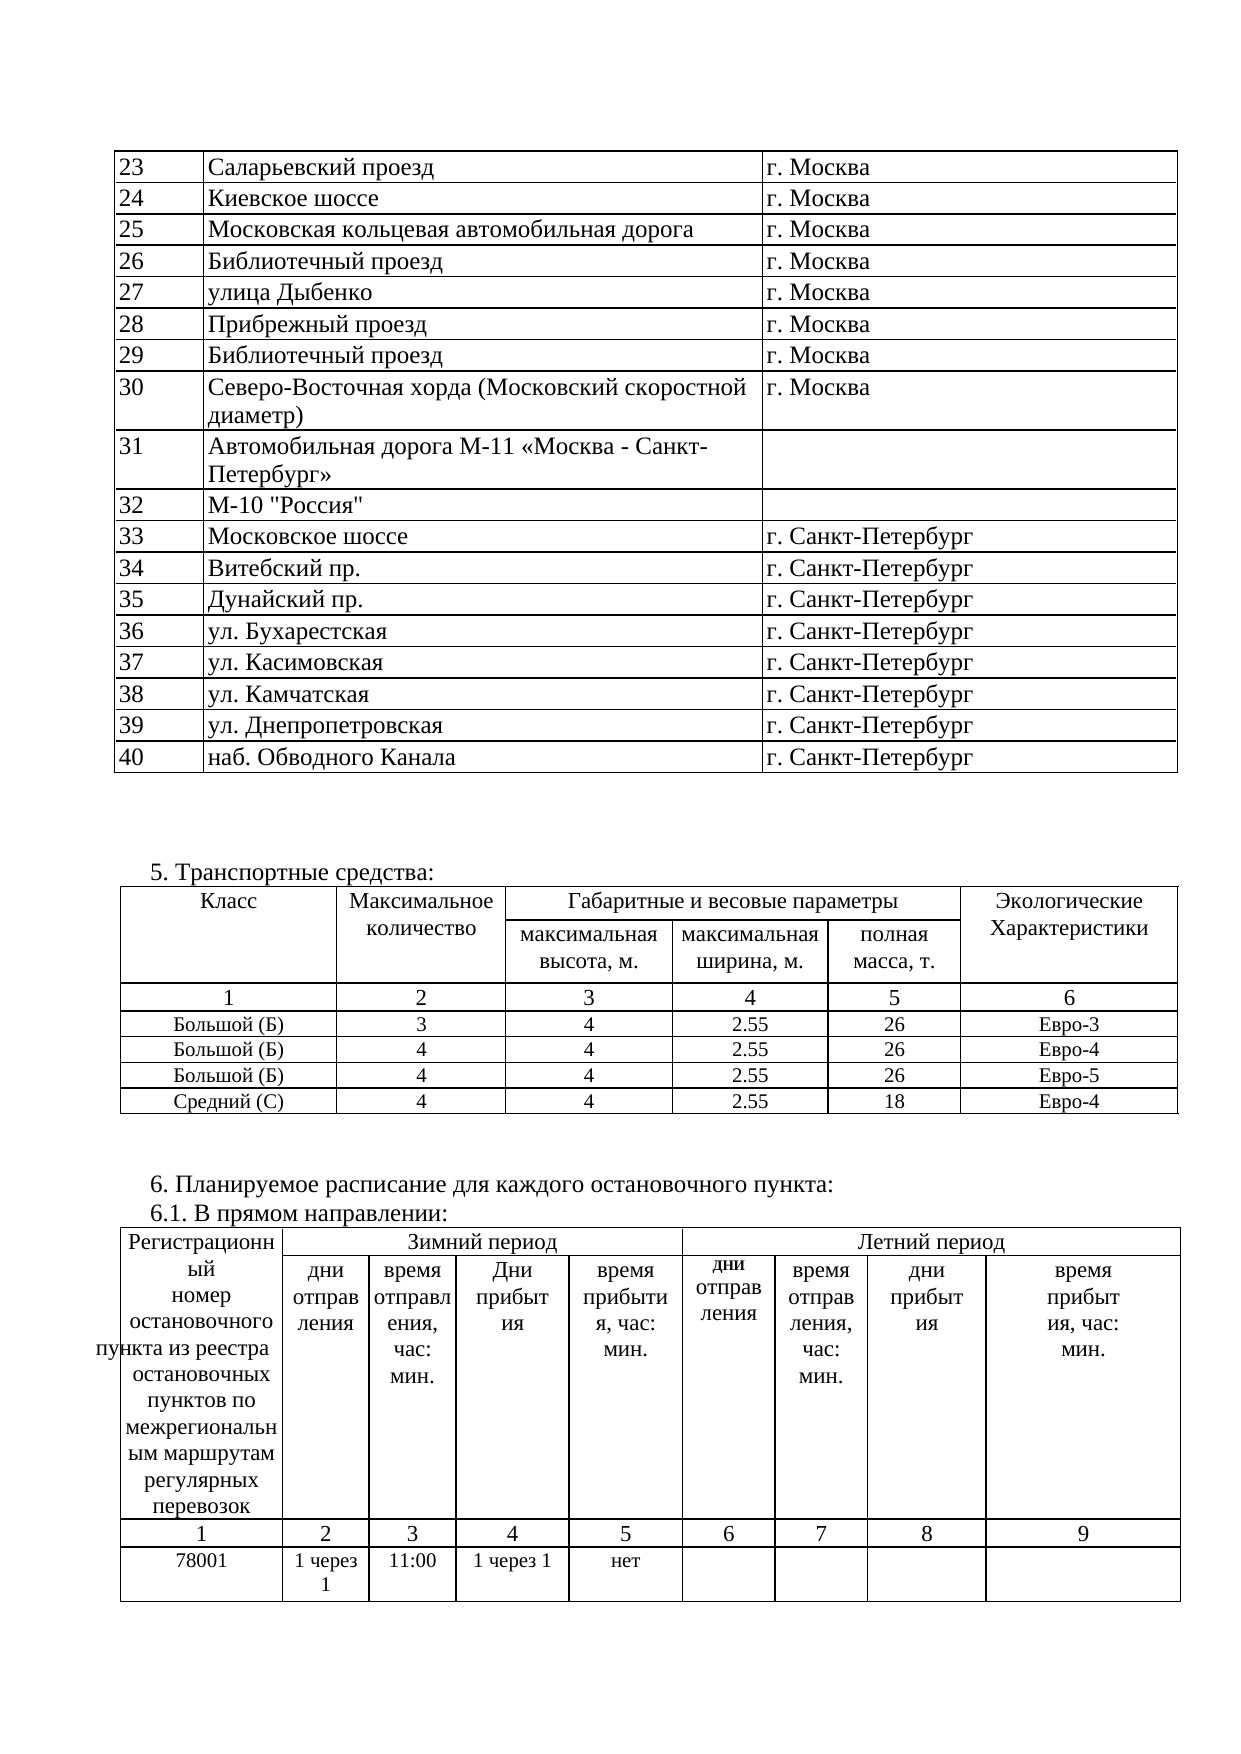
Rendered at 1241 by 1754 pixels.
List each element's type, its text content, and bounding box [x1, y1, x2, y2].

table_cell 4 [337, 1089, 505, 1113]
table_cell г. Санкт-Петербург [763, 551, 1177, 583]
table_cell 4 [506, 1063, 672, 1087]
table_cell 4 [337, 1063, 505, 1087]
table_cell 4 [506, 1037, 672, 1061]
table_cell [987, 1548, 1180, 1601]
table_cell г. Санкт-Петербург [763, 520, 1177, 551]
table_cell 2.55 [673, 1012, 827, 1036]
table_cell Евро-4 [961, 1037, 1177, 1061]
table_cell [763, 429, 1177, 488]
table_cell Северо-Восточная хорда (Московский скоростной диаметр) [204, 372, 762, 429]
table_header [121, 1228, 282, 1518]
table_cell М-10 "Россия" [204, 490, 762, 520]
table_cell 4 [506, 1012, 672, 1036]
table_cell время прибыт ия, час: мин. [987, 1256, 1180, 1518]
table_cell дни прибыт ия [868, 1256, 985, 1518]
table_cell 39 [115, 710, 203, 740]
table_cell улица Дыбенко [204, 277, 762, 307]
table_cell 11:00 [370, 1548, 455, 1601]
table_header Летний период [683, 1228, 1180, 1255]
table_cell дни отправ ления [283, 1256, 368, 1518]
table_cell 26 [829, 1012, 960, 1036]
table_cell 4 [506, 1089, 672, 1113]
table_cell [763, 488, 1177, 520]
table_cell 36 [115, 615, 203, 646]
table_cell 26 [829, 1063, 960, 1087]
text 6.1. В прямом направлении: [150, 1198, 1090, 1227]
table_cell 26 [829, 1037, 960, 1061]
table_cell ул. Бухарестская [204, 616, 762, 646]
table_cell максимальная высота, м. [506, 921, 672, 982]
table_cell 8 [868, 1520, 985, 1546]
table_cell г. Москва [763, 339, 1177, 370]
table_cell 24 [115, 183, 203, 213]
table_cell Московское шоссе [204, 521, 762, 551]
table_cell Библиотечный проезд [204, 246, 762, 276]
table_cell 9 [987, 1520, 1180, 1546]
table_cell 26 [115, 245, 203, 276]
table_cell 2.55 [673, 1037, 827, 1061]
table_cell ул. Днепропетровская [204, 710, 762, 740]
table_cell 1 [121, 984, 336, 1010]
table_cell 27 [115, 277, 203, 307]
table_cell Автомобильная дорога М-11 «Москва - Санкт-Петербург» [204, 431, 762, 488]
table_cell 37 [115, 647, 203, 677]
table_cell 28 [115, 308, 203, 339]
table_cell г. Санкт-Петербург [763, 583, 1177, 614]
table_cell 25 [115, 214, 203, 244]
table_cell наб. Обводного Канала [204, 742, 762, 771]
table_cell Киевское шоссе [204, 183, 762, 213]
table_cell 35 [115, 584, 203, 614]
table_cell Средний (С) [121, 1089, 336, 1113]
table_cell 2 [283, 1520, 368, 1546]
table_cell 3 [370, 1520, 455, 1546]
table_cell Московская кольцевая автомобильная дорога [204, 215, 762, 244]
table_cell Евро-4 [961, 1089, 1177, 1113]
table_cell Прибрежный проезд [204, 309, 762, 339]
table_cell г. Санкт-Петербург [763, 709, 1177, 740]
table_cell 78001 [121, 1548, 282, 1601]
table_cell г. Москва [763, 213, 1177, 244]
table_cell 31 [115, 430, 203, 488]
table_cell 4 [673, 984, 827, 1010]
table_cell 3 [337, 1012, 505, 1036]
table_cell 29 [115, 340, 203, 370]
table_cell г. Москва [763, 244, 1177, 276]
table_cell время прибыти я, час: мин. [570, 1256, 682, 1518]
table_cell 6 [961, 984, 1177, 1010]
table_cell Евро-5 [961, 1063, 1177, 1087]
table_cell 4 [337, 1037, 505, 1061]
table_cell г. Санкт-Петербург [763, 740, 1177, 771]
table_cell Витебский пр. [204, 553, 762, 583]
table_header Максимальное количество [337, 887, 505, 982]
table_cell Большой (Б) [121, 1012, 336, 1036]
table_cell 1 через 1 [457, 1548, 568, 1601]
table_cell время отправл ения, час: мин. [370, 1256, 455, 1518]
table_header Класс [121, 887, 336, 982]
table_cell 7 [776, 1520, 867, 1546]
table_cell 40 [115, 741, 203, 771]
table_cell ДНИ отправ ления [683, 1256, 774, 1518]
table_cell Большой (Б) [121, 1037, 336, 1061]
table_cell 23 [115, 152, 203, 181]
table_cell г. Москва [763, 181, 1177, 213]
table_cell максимальная ширина, м. [673, 921, 827, 982]
table_cell г. Москва [763, 152, 1177, 181]
table_cell нет [570, 1548, 682, 1601]
table_cell Евро-3 [961, 1012, 1177, 1036]
table_cell [776, 1548, 867, 1601]
text 6. Планируемое расписание для каждого остановочного пункта: [150, 1169, 1090, 1198]
table_cell 18 [829, 1089, 960, 1113]
table_cell Саларьевский проезд [204, 152, 762, 181]
table_header Зимний период [283, 1228, 682, 1255]
table_cell 2.55 [673, 1063, 827, 1087]
table_cell Большой (Б) [121, 1063, 336, 1087]
table_cell [683, 1548, 774, 1601]
table_cell 34 [115, 552, 203, 583]
table_cell 33 [115, 521, 203, 551]
text 5. Транспортные средства: [150, 857, 1090, 886]
table_cell Дунайский пр. [204, 584, 762, 614]
table_cell 38 [115, 678, 203, 708]
table_cell [868, 1548, 985, 1601]
table_cell г. Санкт-Петербург [763, 646, 1177, 677]
table_cell 2.55 [673, 1089, 827, 1113]
table_cell 30 [115, 371, 203, 429]
table_cell 3 [506, 984, 672, 1010]
table_cell ул. Камчатская [204, 679, 762, 708]
table_cell Дни прибыт ия [457, 1256, 568, 1518]
table_cell 4 [457, 1520, 568, 1546]
table_header Габаритные и весовые параметры [506, 887, 960, 919]
table_cell полная масса, т. [829, 921, 960, 982]
table_cell 1 через 1 [283, 1548, 368, 1601]
table_cell 6 [683, 1520, 774, 1546]
table_header Экологические Характеристики [961, 887, 1177, 982]
table_cell г. Москва [763, 307, 1177, 339]
table_cell ул. Касимовская [204, 647, 762, 677]
table_cell 5 [829, 984, 960, 1010]
table_cell г. Санкт-Петербург [763, 677, 1177, 708]
table_cell 5 [570, 1520, 682, 1546]
table_cell г. Москва [763, 370, 1177, 429]
table_cell г. Санкт-Петербург [763, 614, 1177, 646]
table_cell 1 [121, 1520, 282, 1546]
table_cell 2 [337, 984, 505, 1010]
table_cell Библиотечный проезд [204, 340, 762, 370]
table_cell время отправ ления, час: мин. [776, 1256, 867, 1518]
table_cell 32 [115, 489, 203, 520]
table_cell г. Москва [763, 276, 1177, 307]
